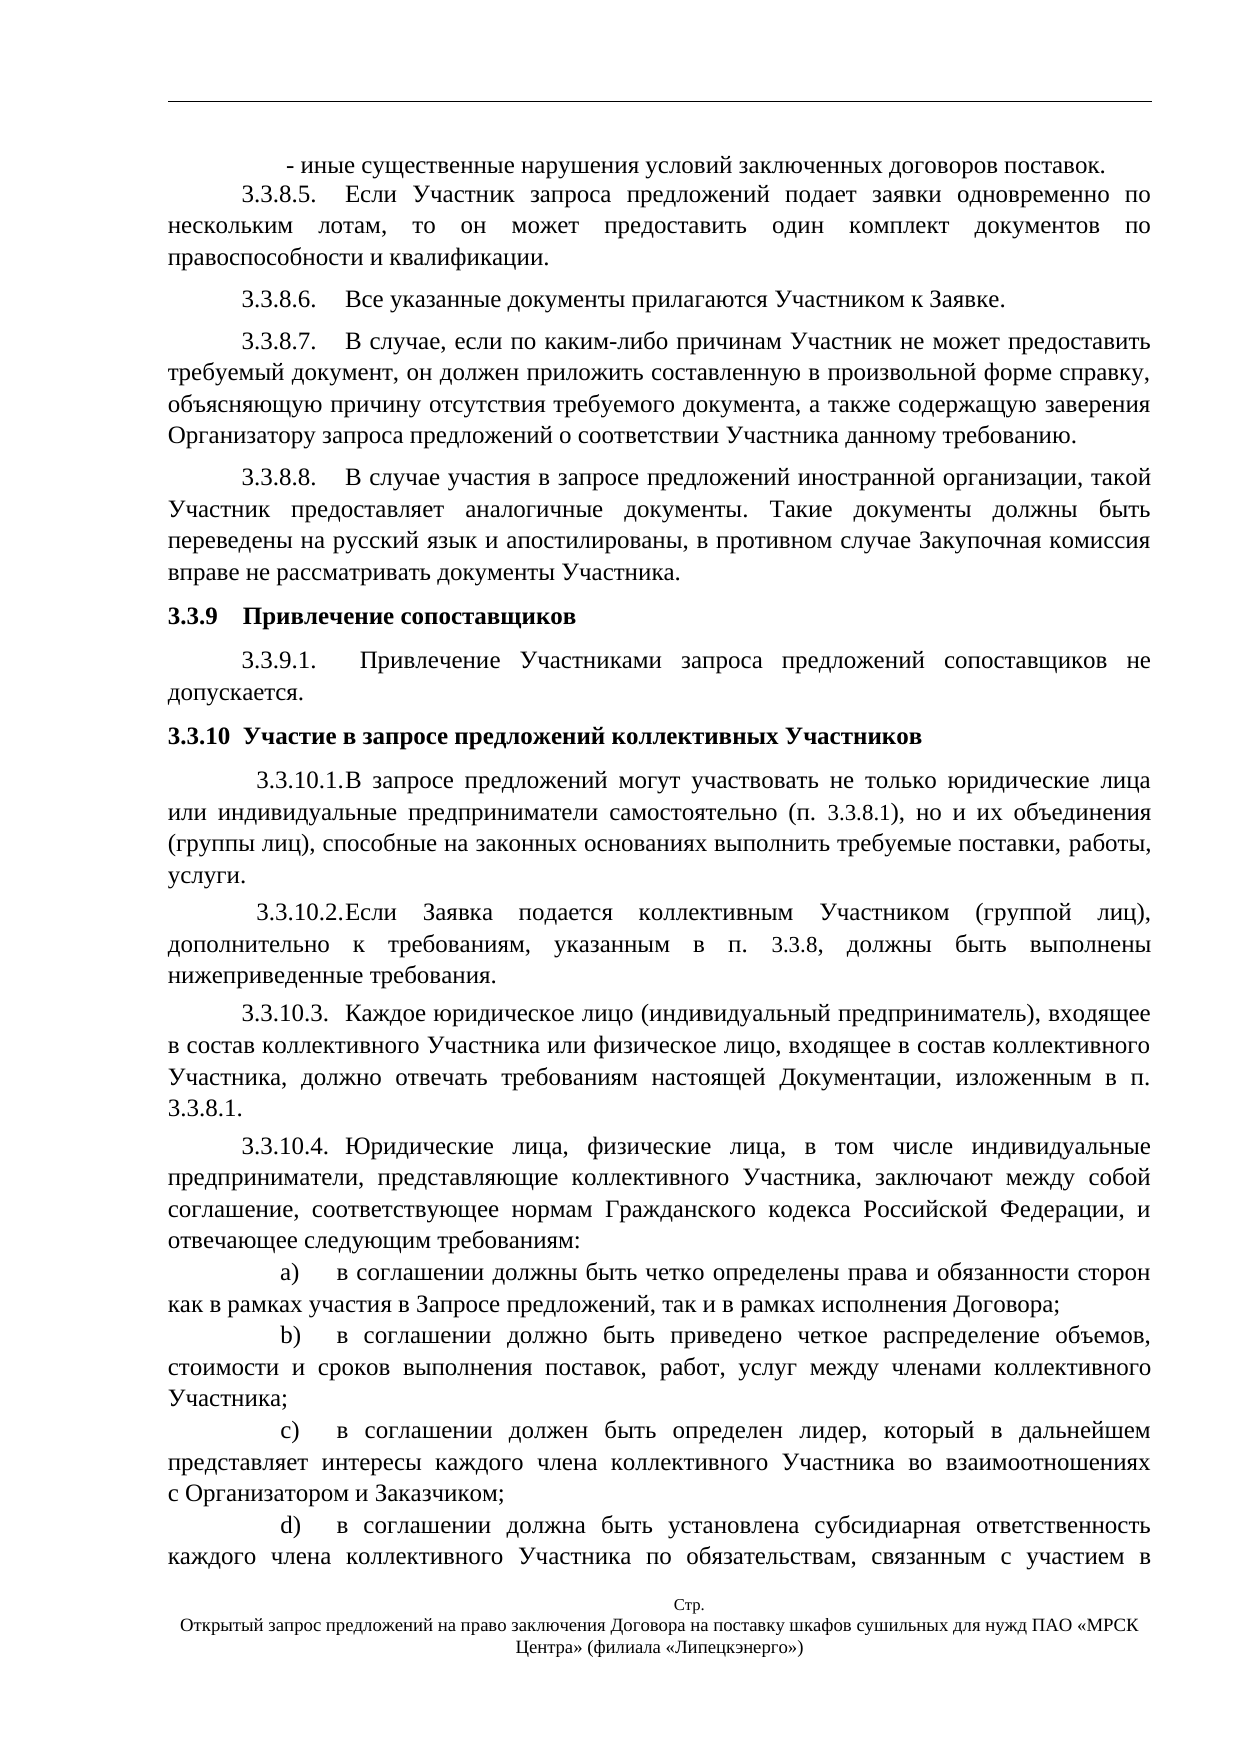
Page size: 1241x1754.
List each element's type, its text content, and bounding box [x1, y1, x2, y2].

list Если Участник запроса предложений подает заявки одновременно по нескольким лотам, то он может предоставить один комплект документов по правоспособности и квалификации. [168, 179, 1152, 271]
list - иные существенные нарушения условий заключенных договоров поставок. [286, 150, 1152, 179]
list В случае участия в запросе предложений иностранной организации, такой Участник предоставляет аналогичные документы. Такие документы должны быть переведены на русский язык и апостилированы, в противном случае Закупочная комиссия вправе не рассматривать документы Участника. [168, 462, 1152, 586]
list в соглашении должны быть четко определены права и обязанности сторон как в рамках участия в Запросе предложений, так и в рамках исполнения Договора; [168, 1257, 1152, 1317]
list Привлечение Участниками запроса предложений сопоставщиков не допускается. [168, 645, 1152, 706]
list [168, 1510, 1152, 1570]
list Каждое юридическое лицо (индивидуальный предприниматель), входящее в состав коллективного Участника или физическое лицо, входящее в состав коллективного Участника, должно отвечать требованиям настоящей Документации, изложенным в п. 3.3.8.1. [168, 998, 1152, 1122]
list в соглашении должен быть определен лидер, который в дальнейшем представляет интересы каждого члена коллективного Участника во взаимоотношениях с Организатором и Заказчиком; [168, 1415, 1152, 1507]
list Юридические лица, физические лица, в том числе индивидуальные предприниматели, представляющие коллективного Участника, заключают между собой соглашение, соответствующее нормам Гражданского кодекса Российской Федерации, и отвечающее следующим требованиям: [168, 1131, 1152, 1254]
list В случае, если по каким-либо причинам Участник не может предоставить требуемый документ, он должен приложить составленную в произвольной форме справку, объясняющую причину отсутствия требуемого документа, а также содержащую заверения Организатору запроса предложений о соответствии Участника данному требованию. [168, 326, 1152, 449]
subtitle Участие в запросе предложений коллективных Участников [168, 721, 1152, 750]
list Если Заявка подается коллективным Участником (группой лиц), дополнительно к требованиям, указанным в п. 3.3.8, должны быть выполнены нижеприведенные требования. [168, 897, 1152, 989]
list в соглашении должно быть приведено четкое распределение объемов, стоимости и сроков выполнения поставок, работ, услуг между членами коллективного Участника; [168, 1320, 1152, 1412]
subtitle Привлечение сопоставщиков [168, 601, 1152, 630]
list Все указанные документы прилагаются Участником к Заявке. [168, 284, 1152, 313]
list В запросе предложений могут участвовать не только юридические лица или индивидуальные предприниматели самостоятельно (п. 3.3.8.1), но и их объединения (группы лиц), способные на законных основаниях выполнить требуемые поставки, работы, услуги. [168, 765, 1152, 888]
